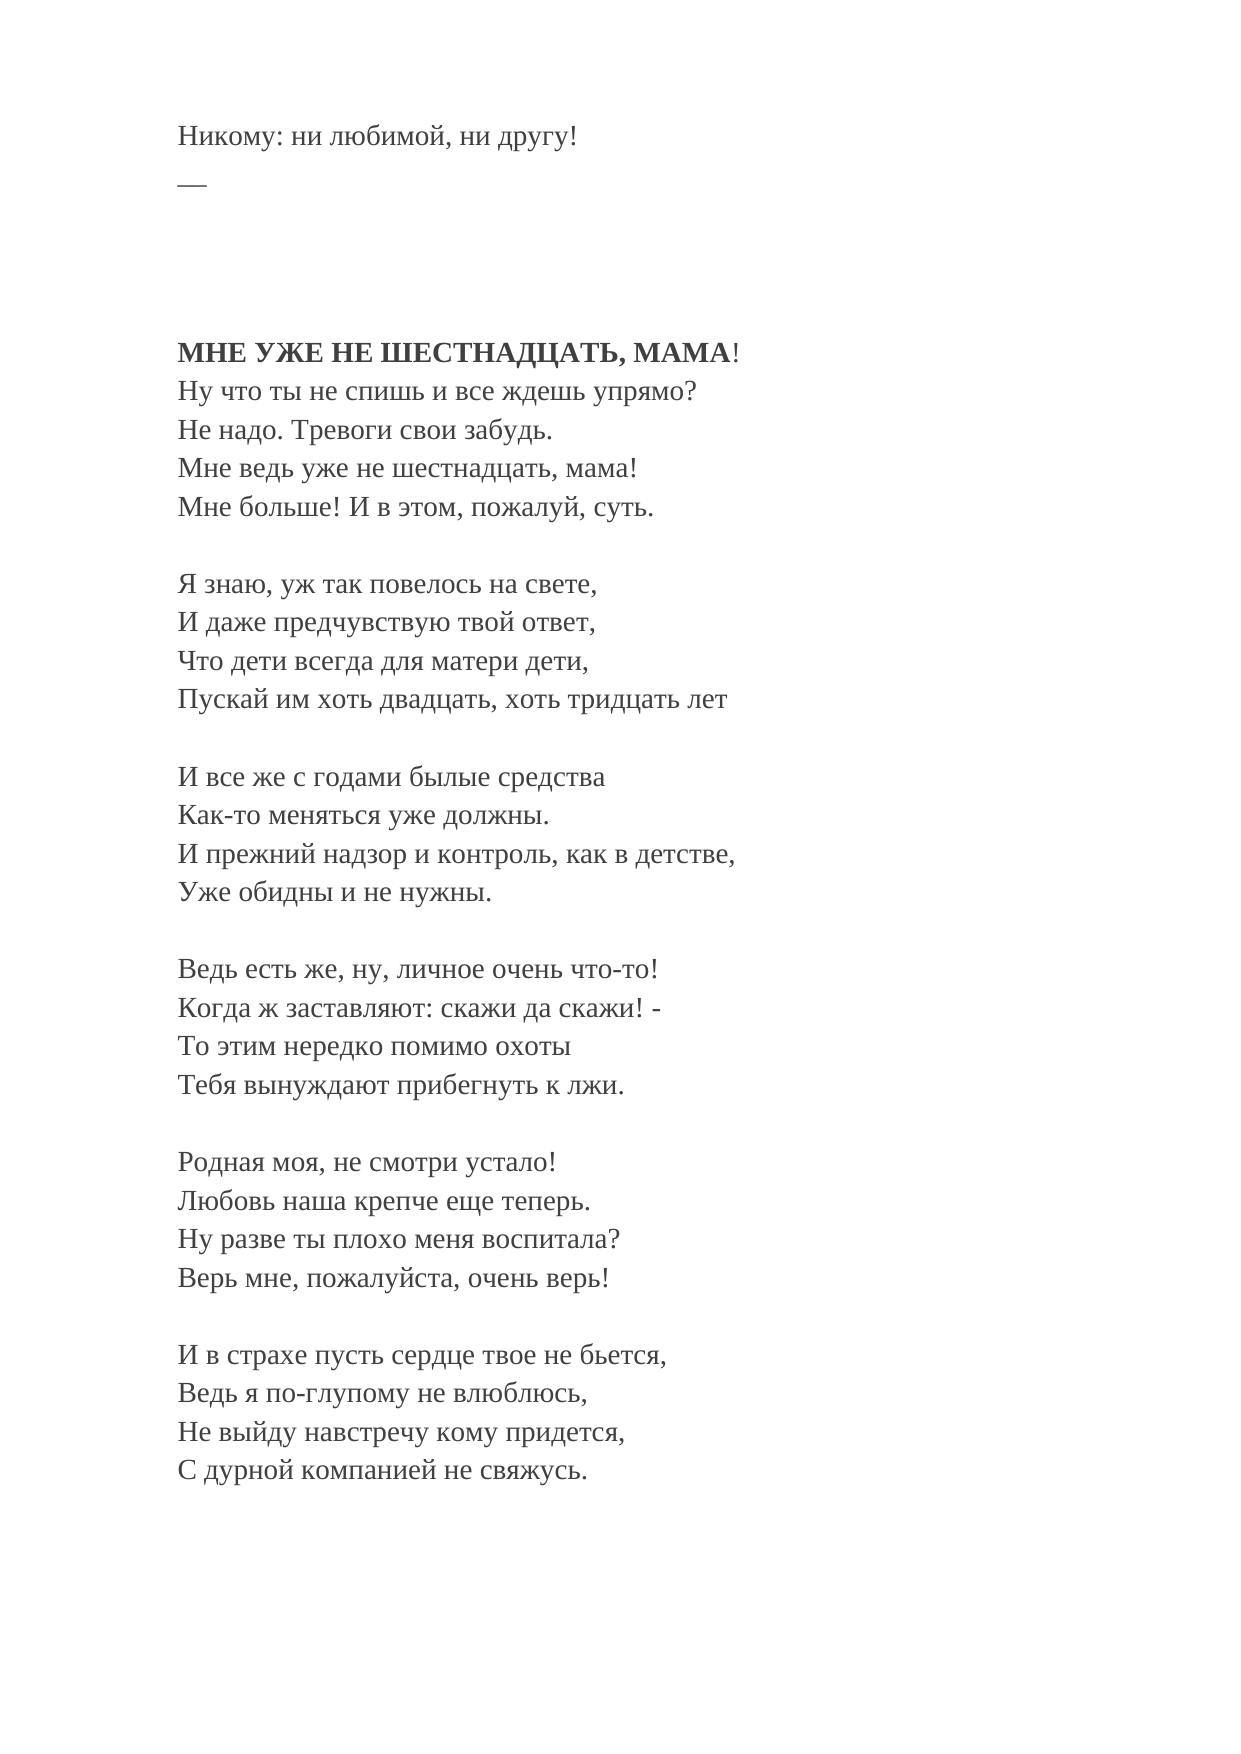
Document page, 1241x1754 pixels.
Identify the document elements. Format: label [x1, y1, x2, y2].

text [177, 118, 1152, 190]
text [177, 335, 1152, 1486]
